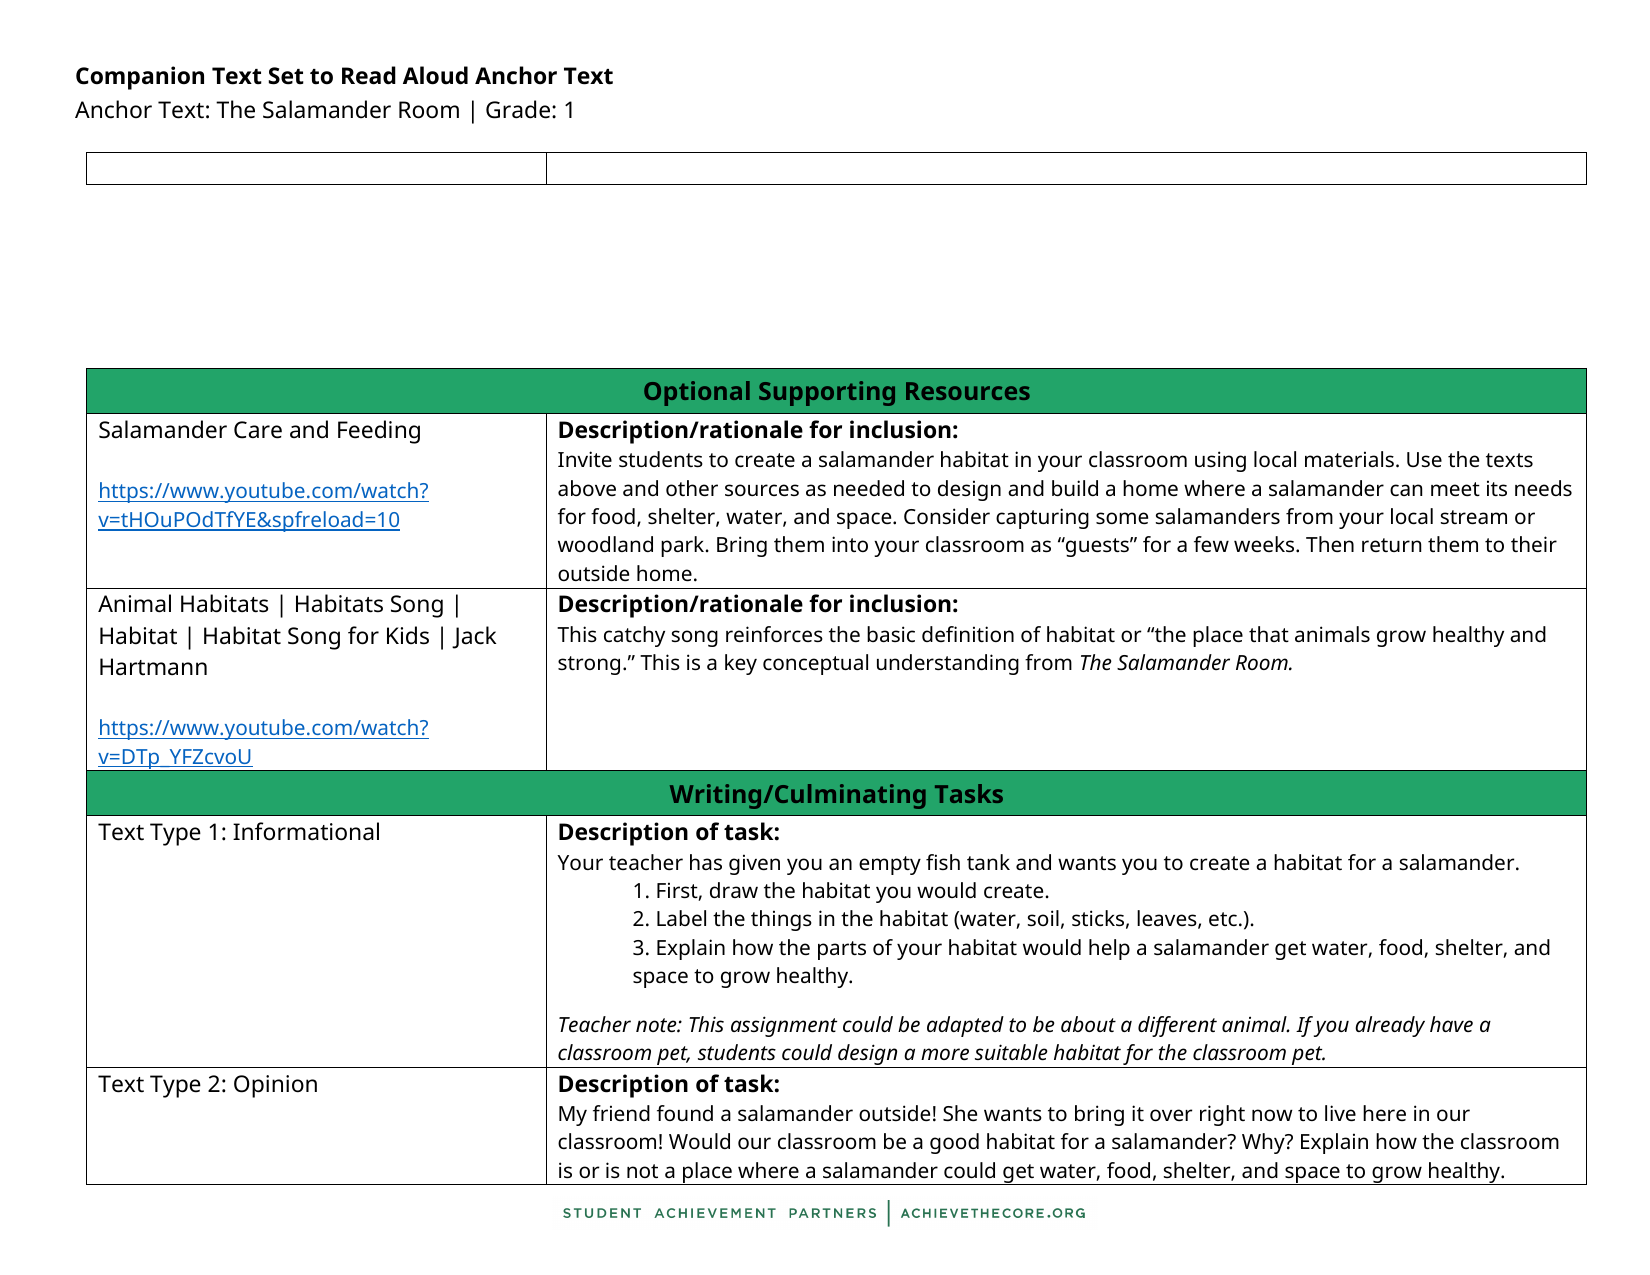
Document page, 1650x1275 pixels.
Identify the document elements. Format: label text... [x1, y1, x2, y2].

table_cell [547, 1068, 1586, 1184]
picture [551, 1196, 1099, 1230]
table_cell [87, 1068, 546, 1184]
table_cell Animal Habitats | Habitats Song | Habitat | Habitat Song for Kids | Jack Hartmann https://www.youtube.com/watch?v=DTp_YFZcvoU [87, 589, 546, 770]
table_cell Description of task: Your teacher has given you an empty fish tank and wants you to create a habitat for a salamander. 1. First, draw the habitat you would create. 2. Label the things in the habitat (water, soil, sticks, leaves, etc.). 3. Explain how the parts of your habitat would help a salamander get water, food, shelter, and space to grow healthy. Teacher note: This assignment could be adapted to be about a different animal. If you already have a classroom pet, students could design a more suitable habitat for the classroom pet. [547, 816, 1586, 1067]
table_cell Description/rationale for inclusion: This catchy song reinforces the basic definition of habitat or “the place that animals grow healthy and strong.” This is a key conceptual understanding from The Salamander Room. [547, 589, 1586, 770]
table_cell Writing/Culminating Tasks [87, 771, 1586, 815]
table_header Optional Supporting Resources [87, 369, 1586, 413]
table_cell Salamander Care and Feeding https://www.youtube.com/watch?v=tHOuPOdTfYE&spfreload=10 [87, 414, 546, 587]
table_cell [547, 153, 1586, 184]
table_cell Text Type 1: Informational [87, 816, 546, 1067]
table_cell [87, 153, 546, 184]
table_cell Description/rationale for inclusion: Invite students to create a salamander habitat in your classroom using local materials. Use the texts above and other sources as needed to design and build a home where a salamander can meet its needs for food, shelter, water, and space. Consider capturing some salamanders from your local stream or woodland park. Bring them into your classroom as “guests” for a few weeks. Then return them to their outside home. [547, 414, 1586, 587]
